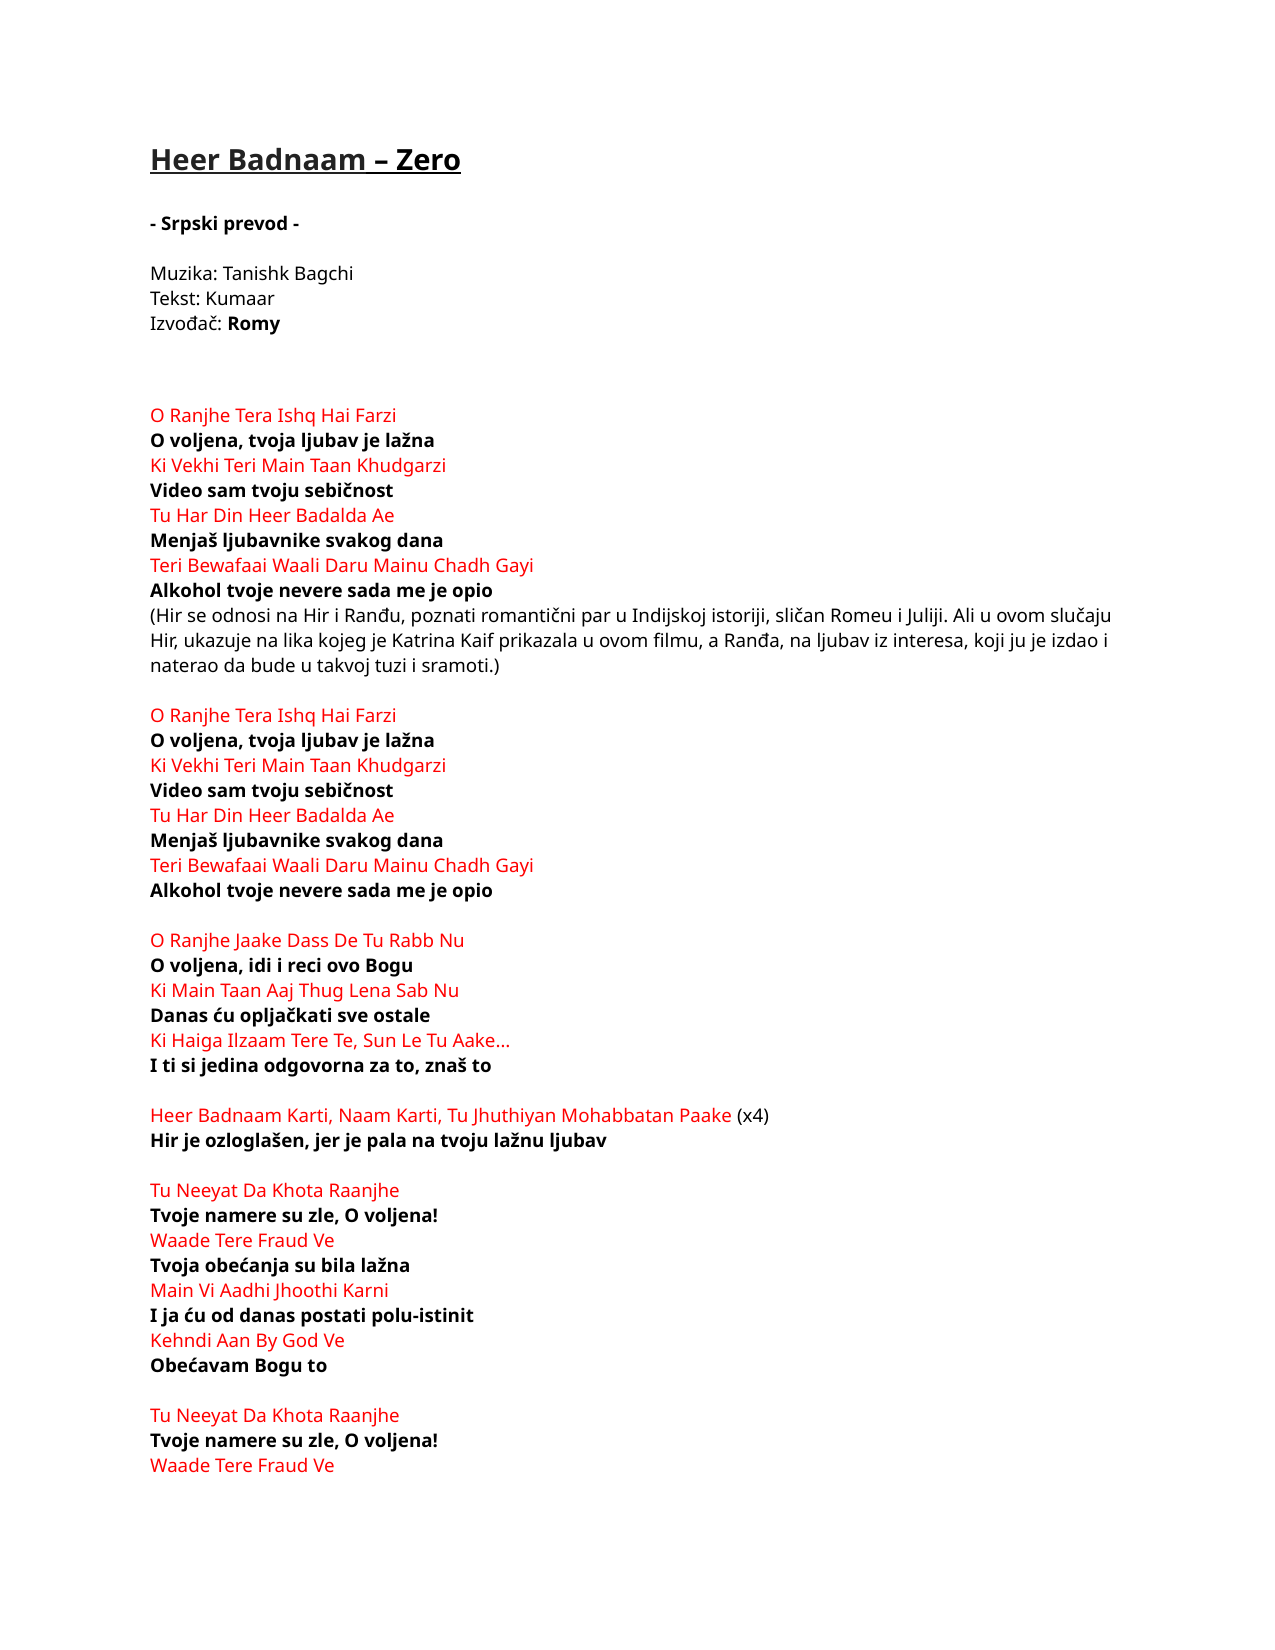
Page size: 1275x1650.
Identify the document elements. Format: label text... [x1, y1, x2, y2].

text - Srpski prevod - Muzika: Tanishk Bagchi Tekst: Kumaar Izvođač: Romy [150, 210, 1125, 335]
text Heer Badnaam – Zero [366, 150, 1125, 175]
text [150, 402, 1125, 1477]
